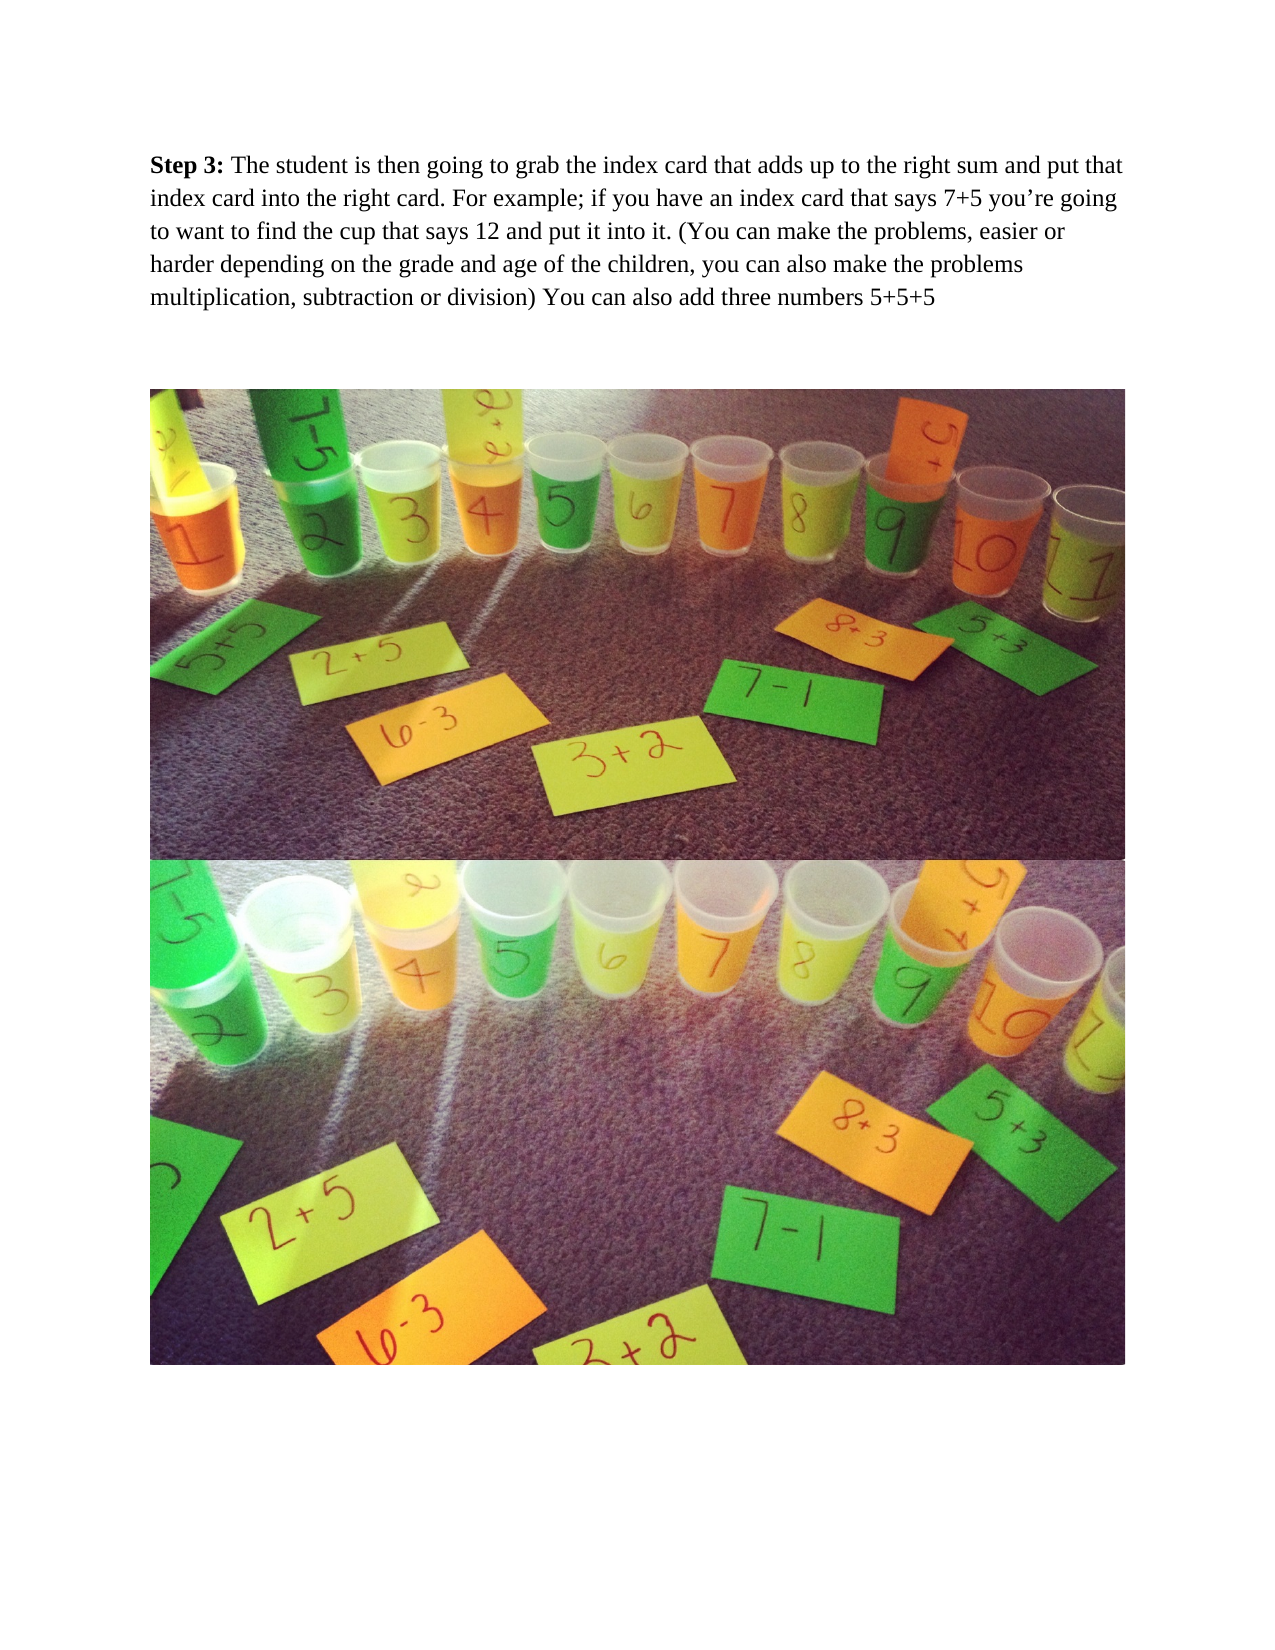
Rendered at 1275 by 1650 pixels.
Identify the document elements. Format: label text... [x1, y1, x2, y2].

text Step 3: The student is then going to grab the index card that adds up to the right sum and put that index card into the right card. For example; if you have an index card that says 7+5 you’re going to want to find the cup that says 12 and put it into it. (You can make the problems, easier or harder depending on the grade and age of the children, you can also make the problems multiplication, subtraction or division) You can also add three numbers 5+5+5 [150, 150, 1125, 311]
picture [150, 389, 1125, 1365]
